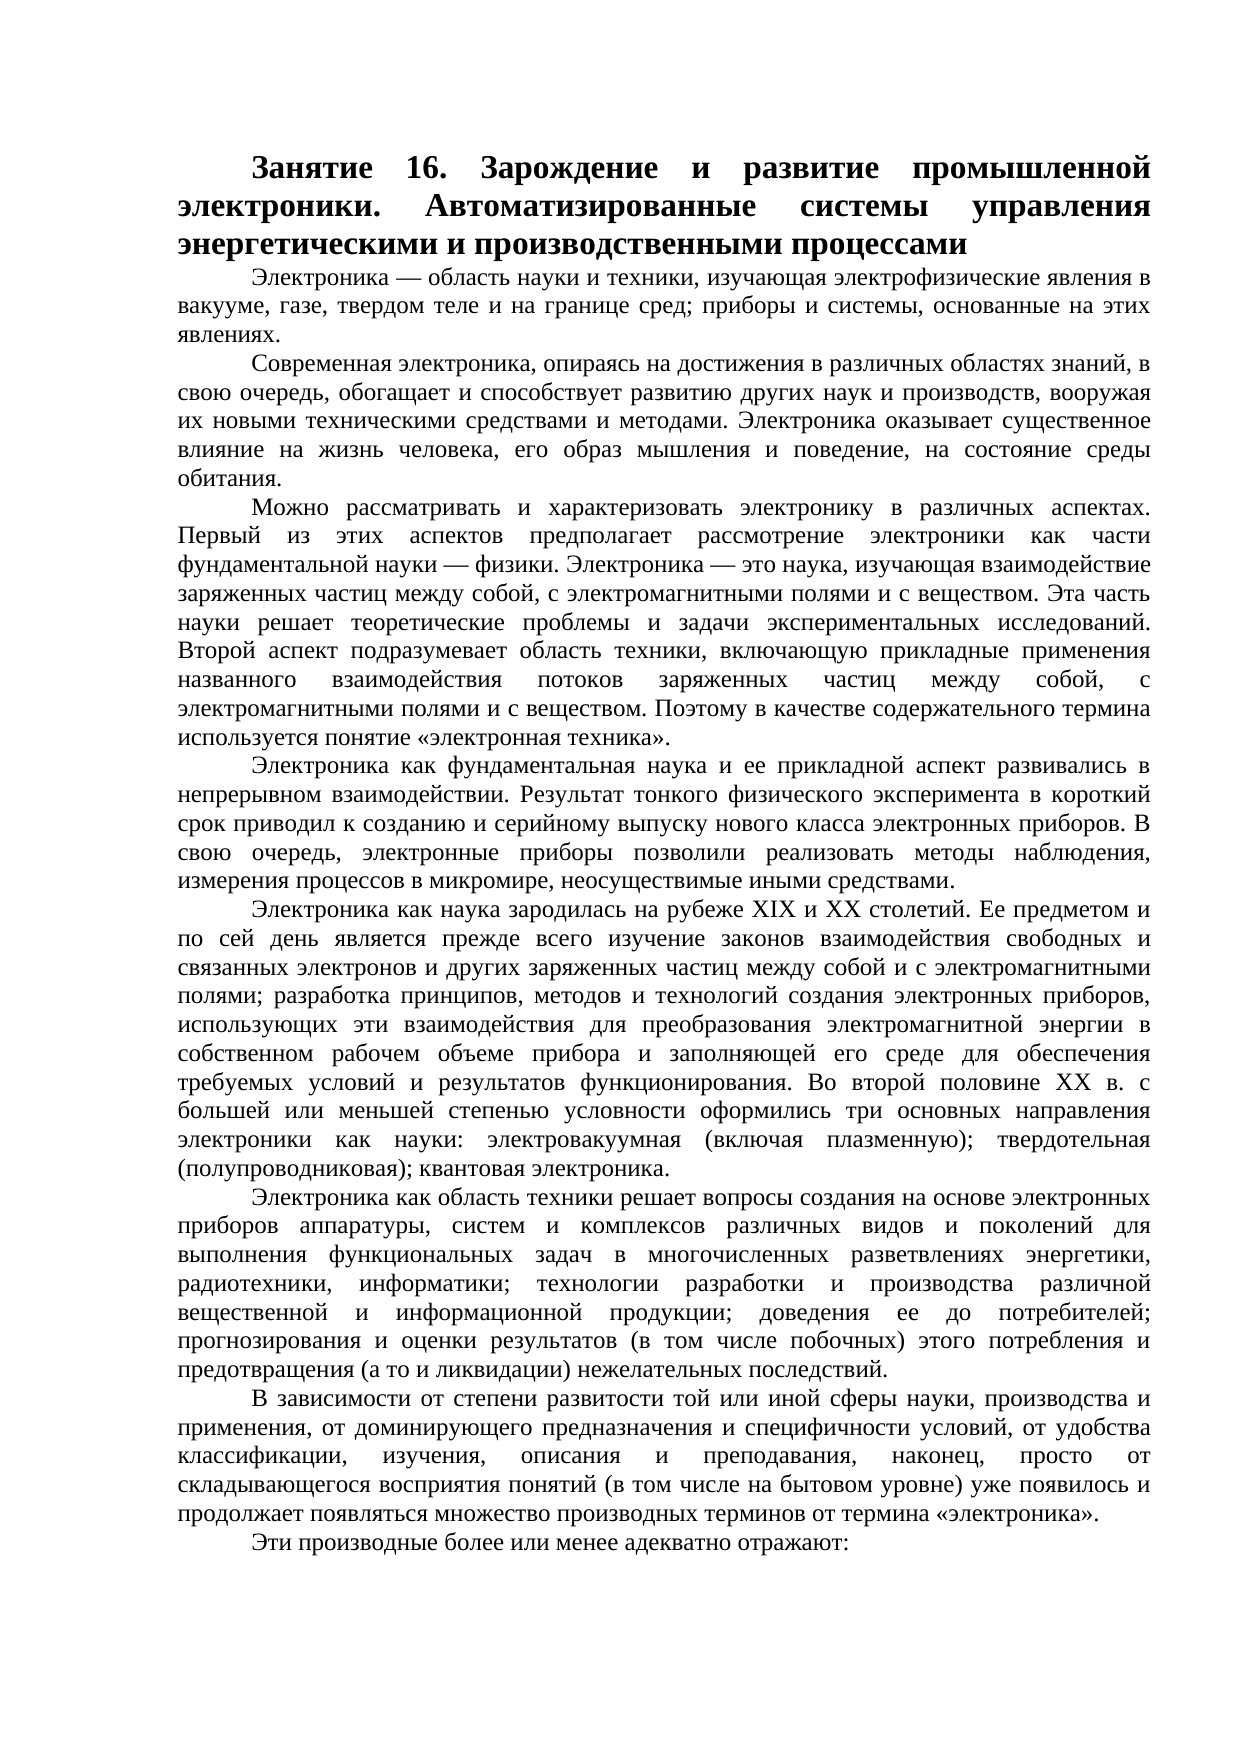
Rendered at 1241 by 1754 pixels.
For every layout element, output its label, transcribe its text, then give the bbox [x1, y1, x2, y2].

text Электроника как фундаментальная наука и ее прикладной аспект развивались в непрерывном взаимодействии. Результат тонкого физического эксперимента в короткий срок приводил к созданию и серийному выпуску нового класса электронных приборов. В свою очередь, электронные приборы позволили реализовать методы наблюдения, измерения процессов в микромире, неосуществимые иными средствами. [177, 751, 1152, 894]
text Эти производные более или менее адекватно отражают: [177, 1527, 1152, 1556]
text Современная электроника, опираясь на достижения в различных областях знаний, в свою очередь, обогащает и способствует развитию других наук и производств, вооружая их новыми техническими средствами и методами. Электроника оказывает существенное влияние на жизнь человека, его образ мышления и поведение, на состояние среды обитания. [177, 348, 1152, 492]
text В зависимости от степени развитости той или иной сферы науки, производства и применения, от доминирующего предназначения и специфичности условий, от удобства классификации, изучения, описания и преподавания, наконец, просто от складывающегося восприятия понятий (в том числе на бытовом уровне) уже появилось и продолжает появляться множество производных терминов от термина «электроника». [177, 1383, 1152, 1527]
text Электроника как область техники решает вопросы создания на основе электронных приборов аппаратуры, систем и комплексов различных видов и поколений для выполнения функциональных задач в многочисленных разветвлениях энергетики, радиотехники, информатики; технологии разработки и производства различной вещественной и информационной продукции; доведения ее до потребителей; прогнозирования и оценки результатов (в том числе побочных) этого потребления и предотвращения (а то и ликвидации) нежелательных последствий. [177, 1182, 1152, 1383]
text Занятие 16. Зарождение и развитие промышленной электроники. Автоматизированные системы управления энергетическими и производственными процессами [177, 147, 1152, 262]
text Электроника — область науки и техники, изучающая электрофизические явления в вакууме, газе, твердом теле и на границе сред; приборы и системы, основанные на этих явлениях. [177, 262, 1152, 348]
text Электроника как наука зародилась на рубеже XIX и XX столетий. Ее предметом и по сей день является прежде всего изучение законов взаимодействия свободных и связанных электронов и других заряженных частиц между собой и с электромагнитными полями; разработка принципов, методов и технологий создания электронных приборов, использующих эти взаимодействия для преобразования электромагнитной энергии в собственном рабочем объеме прибора и заполняющей его среде для обеспечения требуемых условий и результатов функционирования. Во второй половине XX в. с большей или меньшей степенью условности оформились три основных направления электроники как науки: электровакуумная (включая плазменную); твердотельная (полупроводниковая); квантовая электроника. [177, 894, 1152, 1182]
text Можно рассматривать и характеризовать электронику в различных аспектах. Первый из этих аспектов предполагает рассмотрение электроники как части фундаментальной науки — физики. Электроника — это наука, изучающая взаимодействие заряженных частиц между собой, с электромагнитными полями и с веществом. Эта часть науки решает теоретические проблемы и задачи экспериментальных исследований. Второй аспект подразумевает область техники, включающую прикладные применения названного взаимодействия потоков заряженных частиц между собой, с электромагнитными полями и с веществом. Поэтому в качестве содержательного термина используется понятие «электронная техника». [177, 492, 1152, 751]
